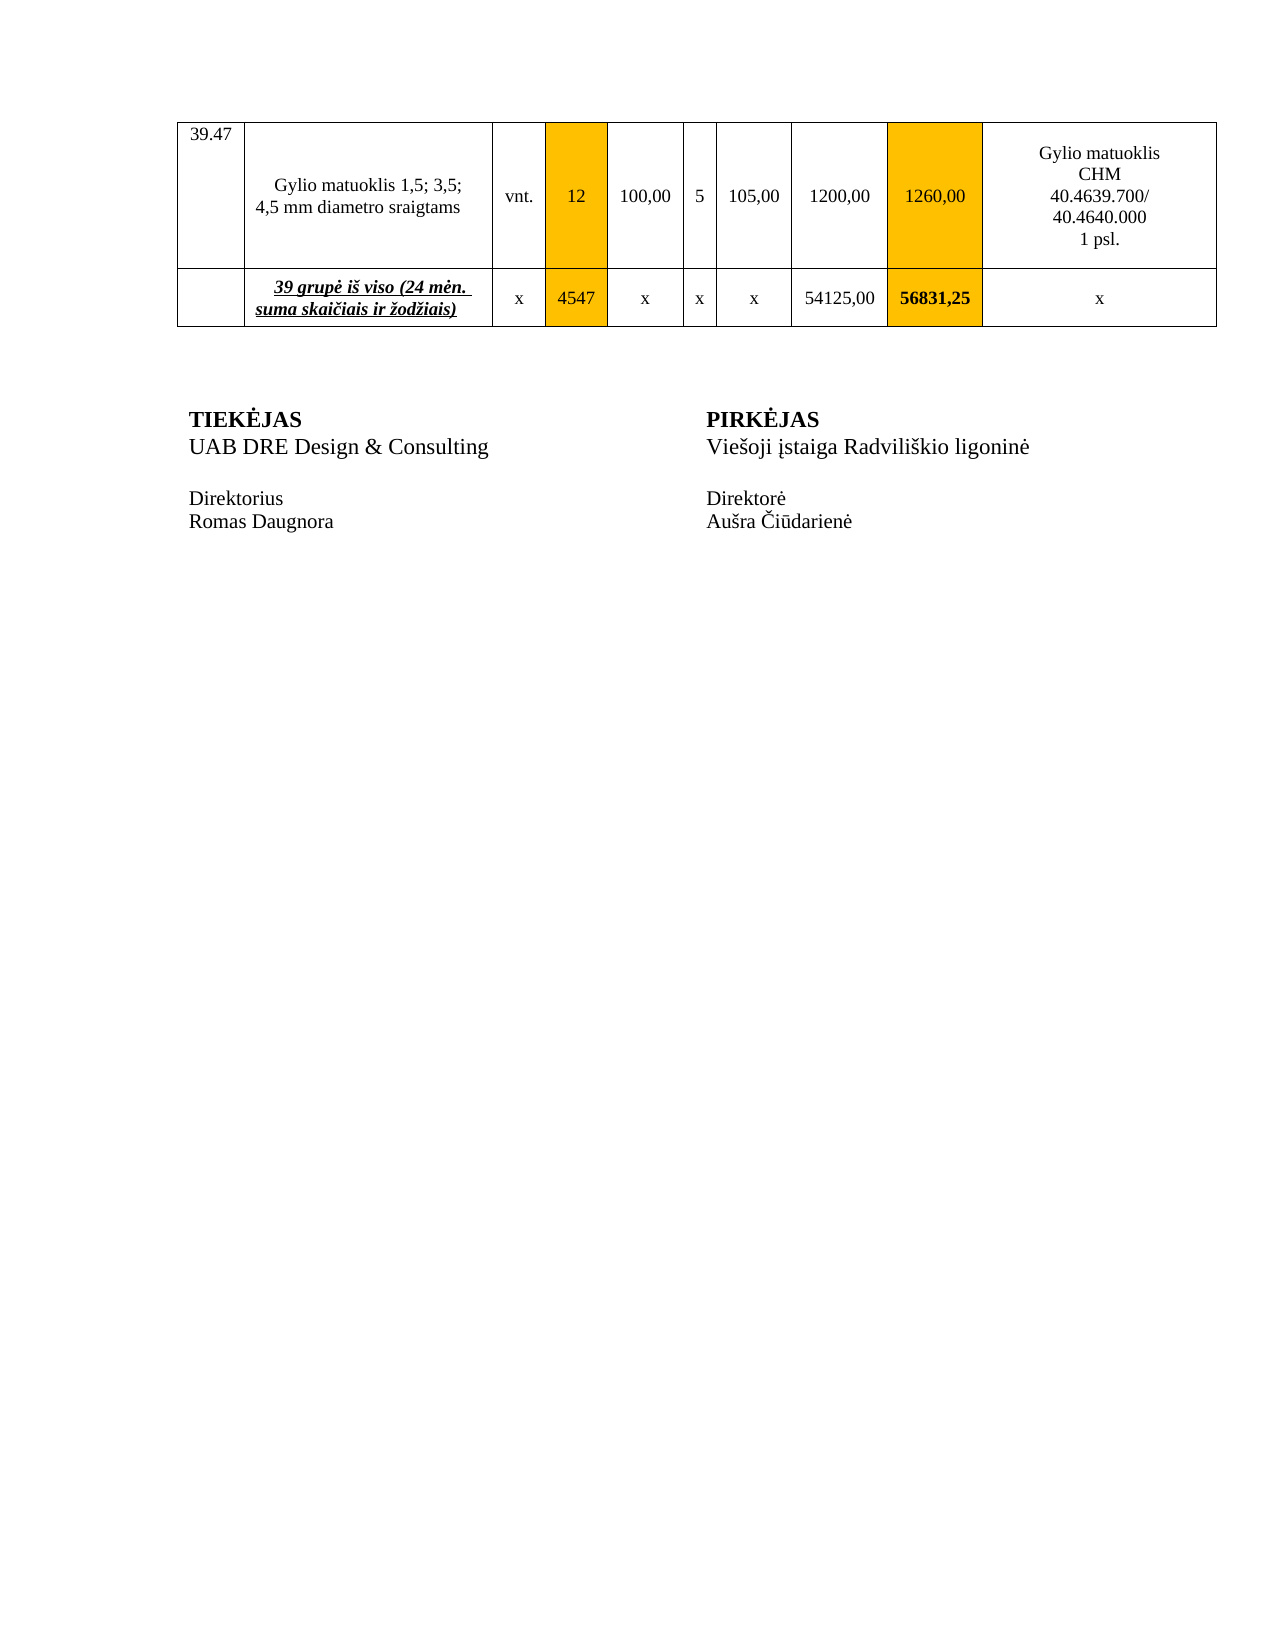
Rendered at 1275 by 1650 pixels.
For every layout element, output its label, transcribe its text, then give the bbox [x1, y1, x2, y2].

table_cell x [608, 269, 683, 326]
table_cell 1260,00 [888, 123, 982, 268]
table_cell Gylio matuoklis CHM 40.4639.700/ 40.4640.000 1 psl. [983, 123, 1216, 268]
table_cell 5 [684, 123, 716, 268]
table_cell 105,00 [717, 123, 791, 268]
table_cell UAB DRE Design & Consulting [177, 433, 695, 485]
table_cell Gylio matuoklis 1,5; 3,5; 4,5 mm diametro sraigtams [245, 123, 492, 268]
table_cell [178, 269, 244, 326]
table_cell x [717, 269, 791, 326]
table_cell 39 grupė iš viso (24 mėn. suma skaičiais ir žodžiais) [245, 269, 492, 326]
table_cell 54125,00 [792, 269, 887, 326]
table_cell x [983, 269, 1216, 326]
table_cell 100,00 [608, 123, 683, 268]
table_cell Viešoji įstaiga Radviliškio ligoninė [695, 433, 1212, 485]
table_cell x [684, 269, 716, 326]
table_header TIEKĖJAS [177, 406, 695, 433]
table_cell vnt. [493, 123, 545, 268]
table_cell Direktorė Aušra Čiūdarienė [695, 485, 1212, 533]
table_cell 56831,25 [888, 269, 982, 326]
table_cell 1200,00 [792, 123, 887, 268]
table_cell 4547 [546, 269, 607, 326]
table_header PIRKĖJAS [695, 406, 1212, 433]
table_cell x [493, 269, 545, 326]
table_cell 39.47 [178, 123, 244, 268]
table_cell 12 [546, 123, 607, 268]
table_cell Direktorius Romas Daugnora [177, 485, 695, 533]
